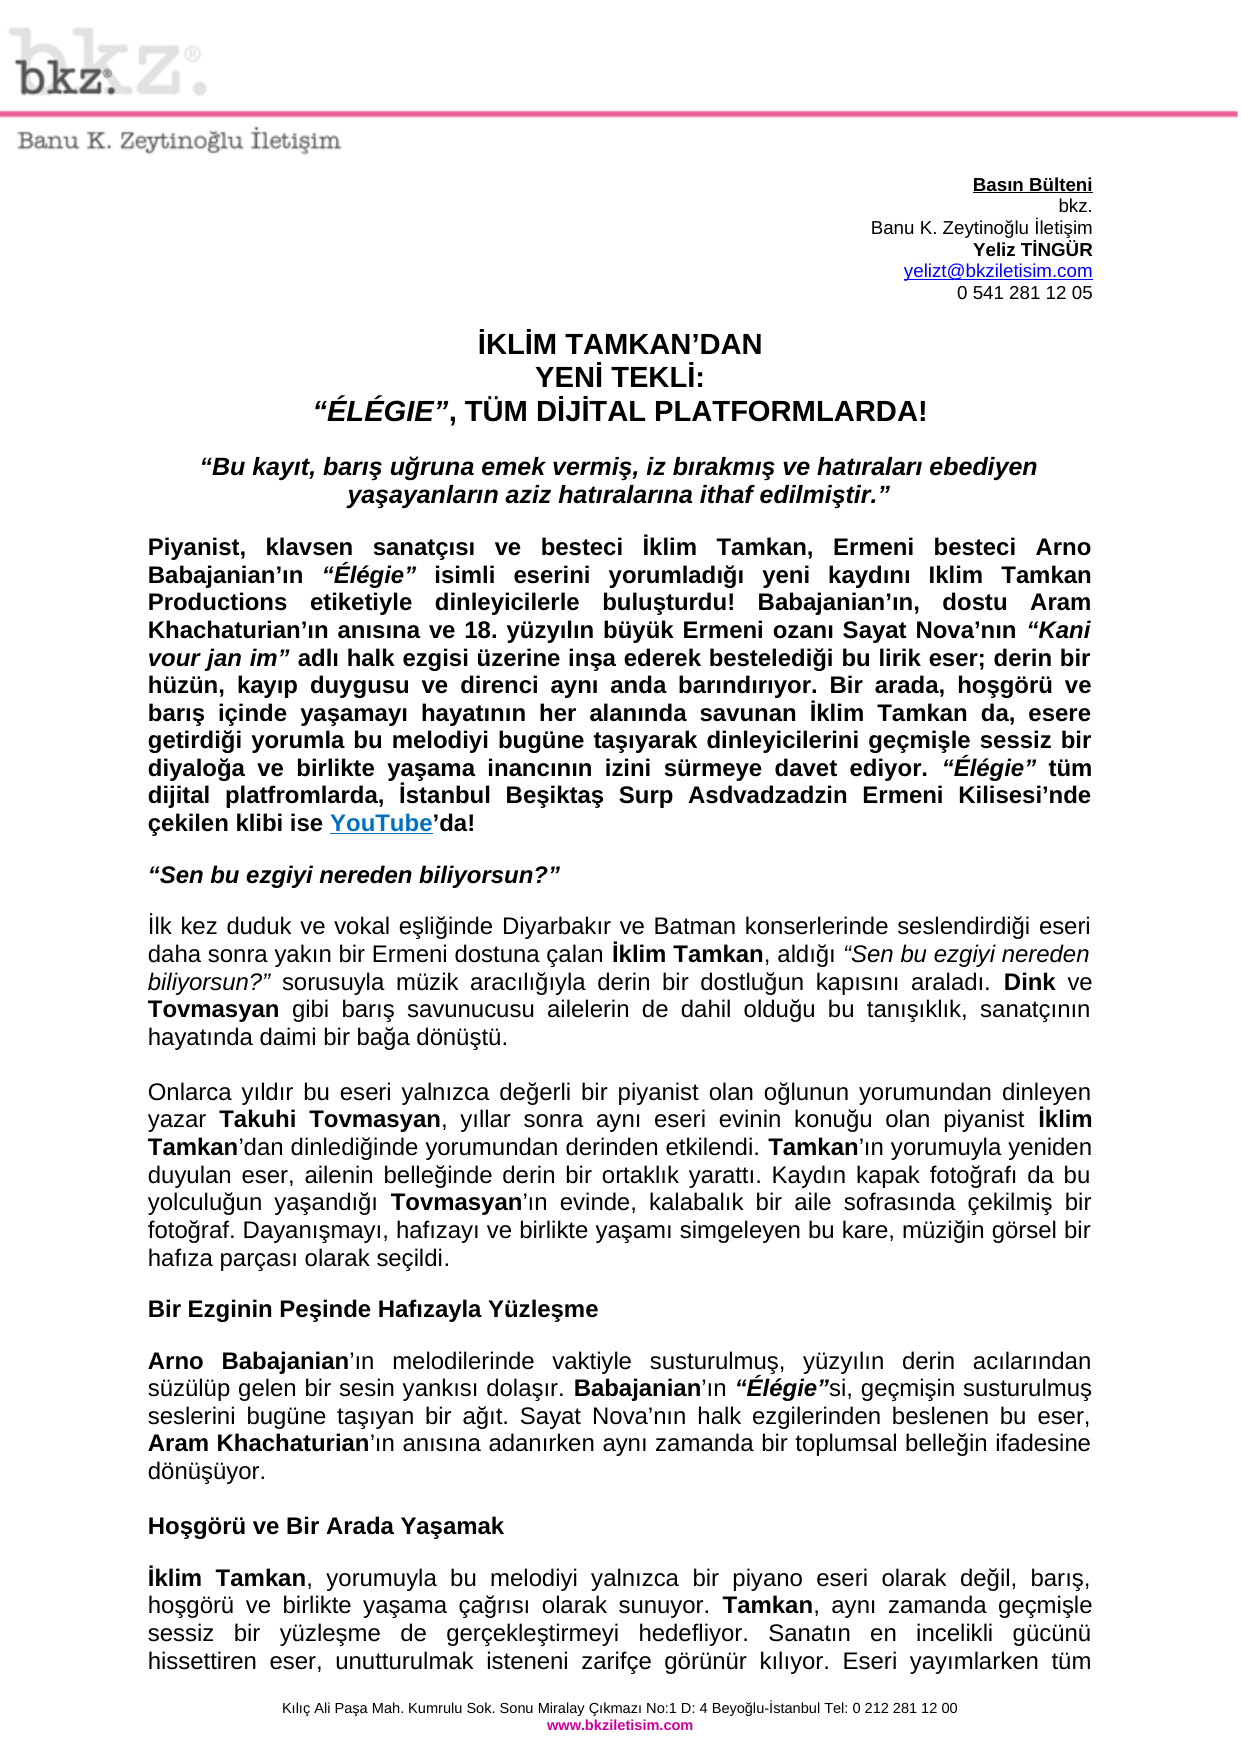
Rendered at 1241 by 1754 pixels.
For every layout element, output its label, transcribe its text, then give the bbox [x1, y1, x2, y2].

title yelizt@bkziletisim.com [738, 260, 1092, 281]
text “Sen bu ezgiyi nereden biliyorsun?” [148, 861, 1092, 888]
title Basın Bülteni [738, 174, 1092, 195]
text Arno Babajanian’ın melodilerinde vaktiyle susturulmuş, yüzyılın derin acılarından süzülüp gelen bir sesin yankısı dolaşır. Babajanian’ın “Élégie”si, geçmişin susturulmuş seslerini bugüne taşıyan bir ağıt. Sayat Nova’nın halk ezgilerinden beslenen bu eser, Aram Khachaturian’ın anısına adanırken aynı zamanda bir toplumsal belleğin ifadesine dönüşüyor. [148, 1347, 1092, 1484]
text İKLİM TAMKAN’DAN [148, 327, 1092, 361]
title Yeliz TİNGÜR [738, 238, 1092, 260]
title 0 541 281 12 05 [738, 281, 1092, 303]
text Piyanist, klavsen sanatçısı ve besteci İklim Tamkan, Ermeni besteci Arno Babajanian’ın “Élégie” isimli eserini yorumladığı yeni kaydını Iklim Tamkan Productions etiketiyle dinleyicilerle buluşturdu! Babajanian’ın, dostu Aram Khachaturian’ın anısına ve 18. yüzyılın büyük Ermeni ozanı Sayat Nova’nın “Kani vour jan im” adlı halk ezgisi üzerine inşa ederek bestelediği bu lirik eser; derin bir hüzün, kayıp duygusu ve direnci aynı anda barındırıyor. Bir arada, hoşgörü ve barış içinde yaşamayı hayatının her alanında savunan İklim Tamkan da, esere getirdiği yorumla bu melodiyi bugüne taşıyarak dinleyicilerini geçmişle sessiz bir diyaloğa ve birlikte yaşama inancının izini sürmeye davet ediyor. “Élégie” tüm dijital platfromlarda, İstanbul Beşiktaş Surp Asdvadzadzin Ermeni Kilisesi’nde çekilen klibi ise YouTube’da! [148, 533, 1092, 837]
text Hoşgörü ve Bir Arada Yaşamak [148, 1512, 1092, 1540]
title Banu K. Zeytinoğlu İletişim [738, 217, 1092, 238]
text “ÉLÉGIE”, TÜM DİJİTAL PLATFORMLARDA! [148, 394, 1092, 428]
title bkz. [738, 195, 1092, 217]
picture [0, 0, 1241, 174]
text “Bu kayıt, barış uğruna emek vermiş, iz bırakmış ve hatıraları ebediyen yaşayanların aziz hatıralarına ithaf edilmiştir.” [148, 452, 1092, 509]
text Onlarca yıldır bu eseri yalnızca değerli bir piyanist olan oğlunun yorumundan dinleyen yazar Takuhi Tovmasyan, yıllar sonra aynı eseri evinin konuğu olan piyanist İklim Tamkan’dan dinlediğinde yorumundan derinden etkilendi. Tamkan’ın yorumuyla yeniden duyulan eser, ailenin belleğinde derin bir ortaklık yarattı. Kaydın kapak fotoğrafı da bu yolculuğun yaşandığı Tovmasyan’ın evinde, kalabalık bir aile sofrasında çekilmiş bir fotoğraf. Dayanışmayı, hafızayı ve birlikte yaşamı simgeleyen bu kare, müziğin görsel bir hafıza parçası olarak seçildi. [148, 1078, 1092, 1271]
text İlk kez duduk ve vokal eşliğinde Diyarbakır ve Batman konserlerinde seslendirdiği eseri daha sonra yakın bir Ermeni dostuna çalan İklim Tamkan, aldığı “Sen bu ezgiyi nereden biliyorsun?” sorusuyla müzik aracılığıyla derin bir dostluğun kapısını araladı. Dink ve Tovmasyan gibi barış savunucusu ailelerin de dahil olduğu bu tanışıklık, sanatçının hayatında daimi bir bağa dönüştü. [148, 912, 1092, 1050]
text YENİ TEKLİ: [148, 361, 1092, 394]
text Bir Ezginin Peşinde Hafızayla Yüzleşme [148, 1295, 1092, 1323]
